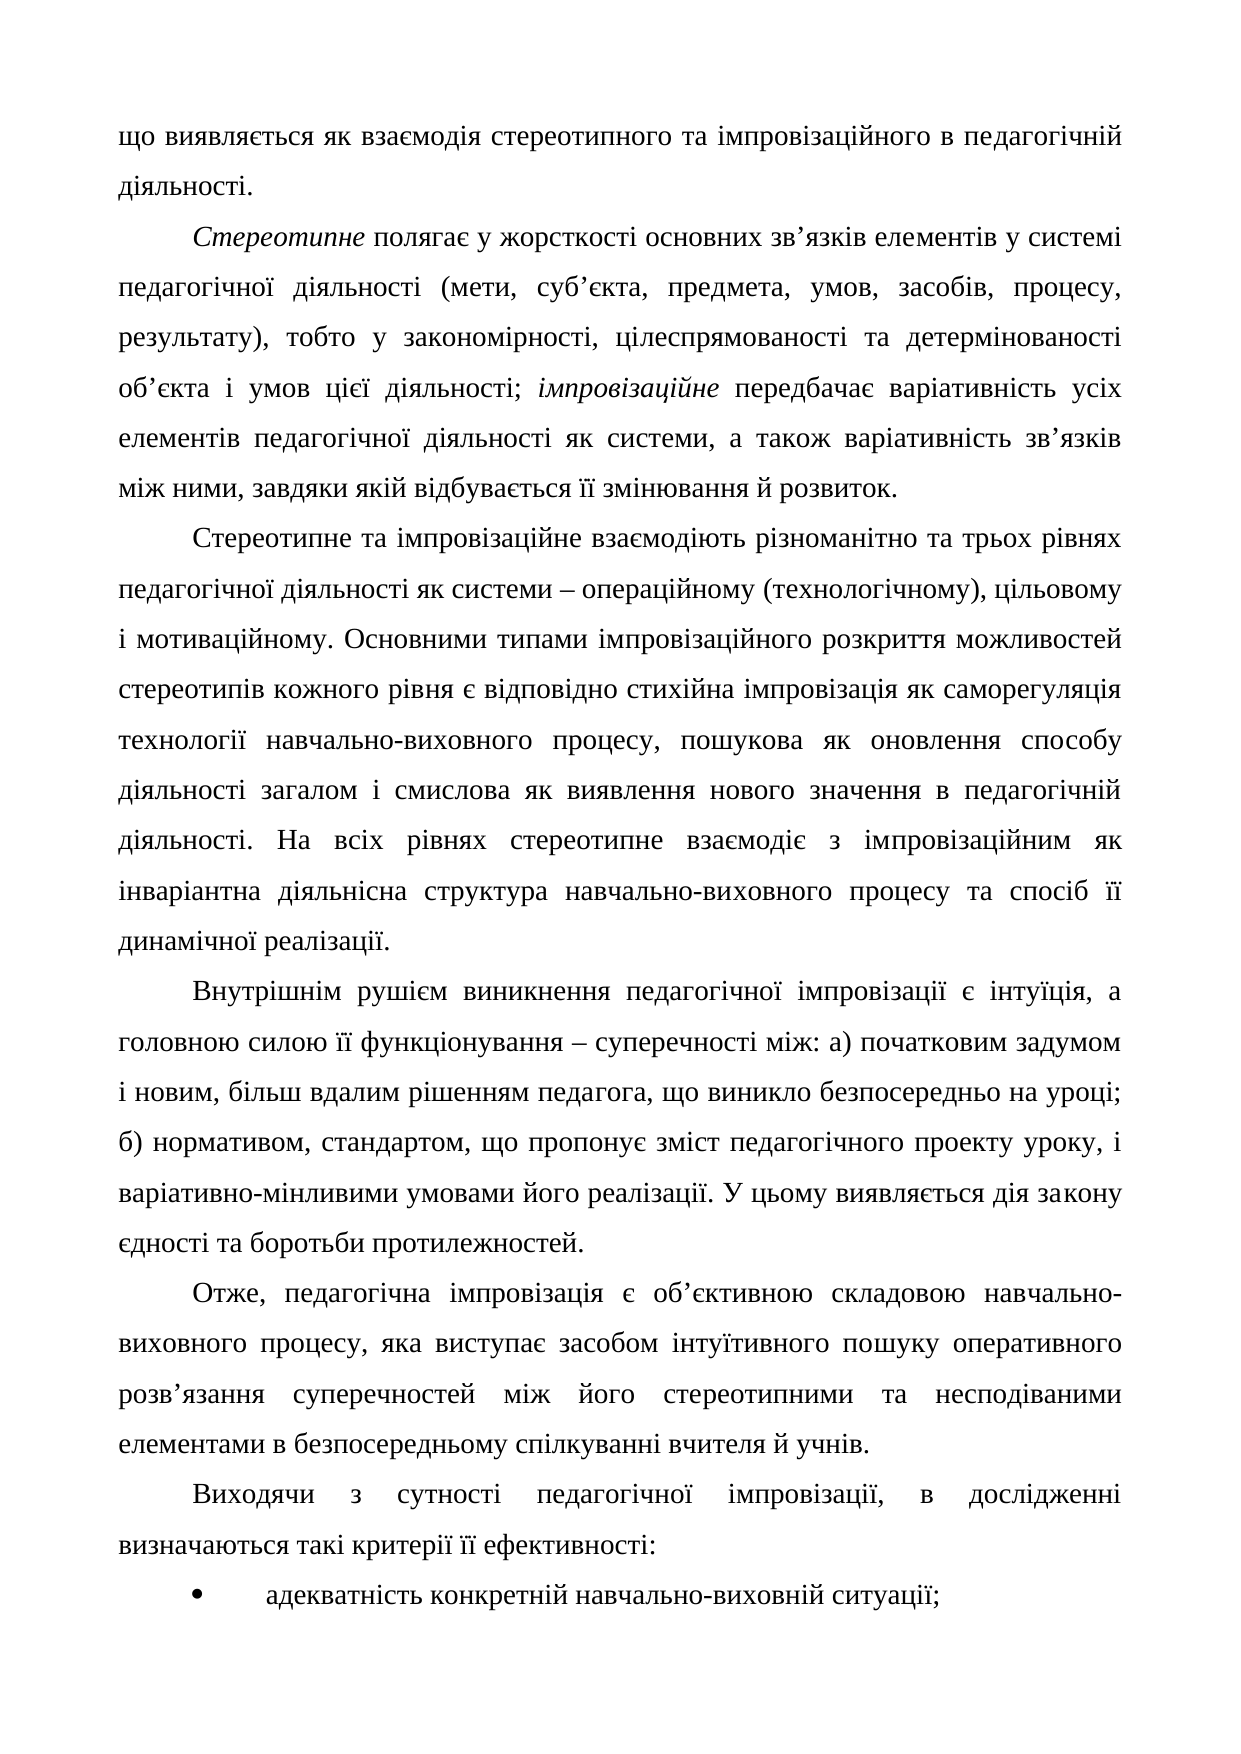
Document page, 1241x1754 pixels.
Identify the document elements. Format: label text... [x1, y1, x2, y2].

text Виходячи з сутності педагогічної імпровізації, в дослідженні визначаються такі критерії її ефективності: [118, 1477, 1122, 1560]
list адекватність конкретній навчально-виховній ситуації; [118, 1577, 1122, 1611]
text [118, 118, 1122, 202]
text Внутрішнім рушієм виникнення педагогічної імпровізації є інтуїція, а головною силою її функціонування – суперечності між: а) початковим задумом і новим, більш вдалим рішенням педагога, що виникло безпосередньо на уроці; б) нормативом, стандартом, що пропонує зміст педагогічного проекту уроку, і варіативно-мінливими умовами його реалізації. У цьому виявляється дія закону єдності та боротьби протилежностей. [118, 973, 1122, 1258]
text Стереотипне полягає у жорсткості основних зв’язків елементів у системі педагогічної діяльності (мети, суб’єкта, предмета, умов, засобів, процесу, результату), тобто у закономірності, цілеспрямованості та детермінованості об’єкта і умов цієї діяльності; імпровізаційне передбачає варіативність усіх елементів педагогічної діяльності як системи, а також варіативність зв’язків між ними, завдяки якій відбувається її змінювання й розвиток. [118, 219, 1122, 504]
text Стереотипне та імпровізаційне взаємодіють різноманітно та трьох рівнях педагогічної діяльності як системи – операційному (технологічному), цільовому і мотиваційному. Основними типами імпровізаційного розкриття можливостей стереотипів кожного рівня є відповідно стихійна імпровізація як саморегуляція технології навчально-виховного процесу, пошукова як оновлення способу діяльності загалом і смислова як виявлення нового значення в педагогічній діяльності. На всіх рівнях стереотипне взаємодіє з імпровізаційним як інваріантна діяльнісна структура навчально-виховного процесу та спосіб її динамічної реалізації. [118, 521, 1122, 957]
text Отже, педагогічна імпровізація є об’єктивною складовою навчально-виховного процесу, яка виступає засобом інтуїтивного пошуку оперативного розв’язання суперечностей між його стереотипними та несподіваними елементами в безпосередньому спілкуванні вчителя й учнів. [118, 1275, 1122, 1460]
